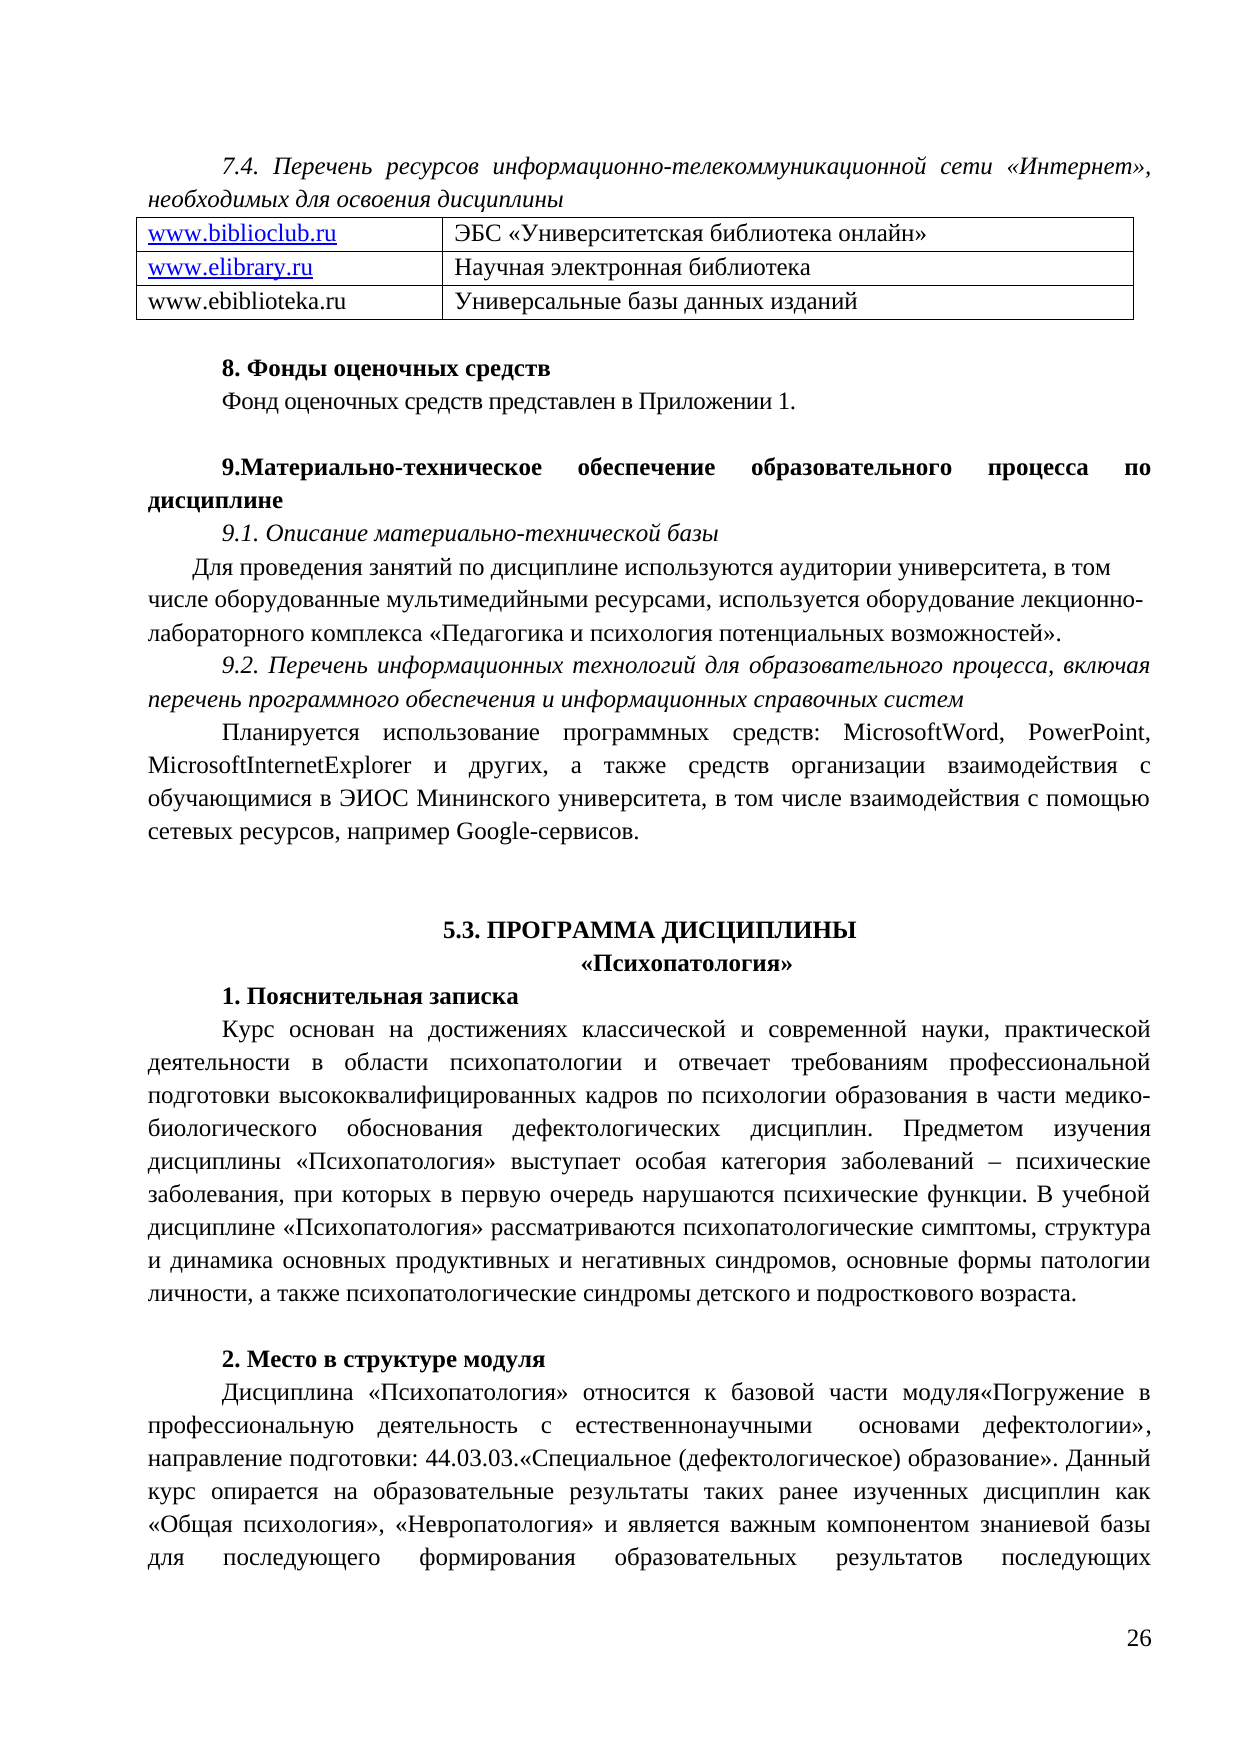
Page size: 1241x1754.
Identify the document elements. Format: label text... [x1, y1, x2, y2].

table_cell www.ebiblioteka.ru [137, 286, 442, 319]
text 2. Место в структуре модуля [148, 1344, 1152, 1373]
table_cell Универсальные базы данных изданий [443, 286, 1133, 319]
text Фонд оценочных средств представлен в Приложении 1. [148, 386, 1152, 415]
text 5.3. ПРОГРАММА ДИСЦИПЛИНЫ [148, 915, 1152, 943]
table_header www.biblioclub.ru [137, 218, 442, 251]
text Курс основан на достижениях классической и современной науки, практической деятельности в области психопатологии и отвечает требованиям профессиональной подготовки высококвалифицированных кадров по психологии образования в части медико-биологического обоснования дефектологических дисциплин. Предметом изучения дисциплины «Психопатология» выступает особая категория заболеваний – психические заболевания, при которых в первую очередь нарушаются психические функции. В учебной дисциплине «Психопатология» рассматриваются психопатологические симптомы, структура и динамика основных продуктивных и негативных синдромов, основные формы патологии личности, а также психопатологические синдромы детского и подросткового возраста. [148, 1014, 1152, 1307]
text 8. Фонды оценочных средств [148, 353, 1152, 382]
table_cell Научная электронная библиотека [443, 252, 1133, 285]
table_header ЭБС «Университетская библиотека онлайн» [443, 218, 1133, 251]
text 9.Материально-техническое обеспечение образовательного процесса по дисциплине [148, 452, 1152, 514]
text Для проведения занятий по дисциплине используются аудитории университета, в том числе оборудованные мультимедийными ресурсами, используется оборудование лекционно-лабораторного комплекса «Педагогика и психология потенциальных возможностей». [148, 552, 1152, 646]
text 9.2. Перечень информационных технологий для образовательного процесса, включая перечень программного обеспечения и информационных справочных систем [148, 651, 1152, 712]
text 7.4. Перечень ресурсов информационно-телекоммуникационной сети «Интернет», необходимых для освоения дисциплины [148, 151, 1152, 213]
text 9.1. Описание материально-технической базы [148, 518, 1152, 547]
text Планируется использование программных средств: MicrosoftWord, PowerPoint, MicrosoftInternetExplorer и других, а также средств организации взаимодействия с обучающимися в ЭИОС Мининского университета, в том числе взаимодействия с помощью сетевых ресурсов, например Google-сервисов. [148, 717, 1152, 844]
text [148, 1377, 1152, 1571]
table_cell www.elibrary.ru [137, 252, 442, 285]
text «Психопатология» [148, 948, 1152, 977]
text 1. Пояснительная записка [148, 981, 1152, 1009]
